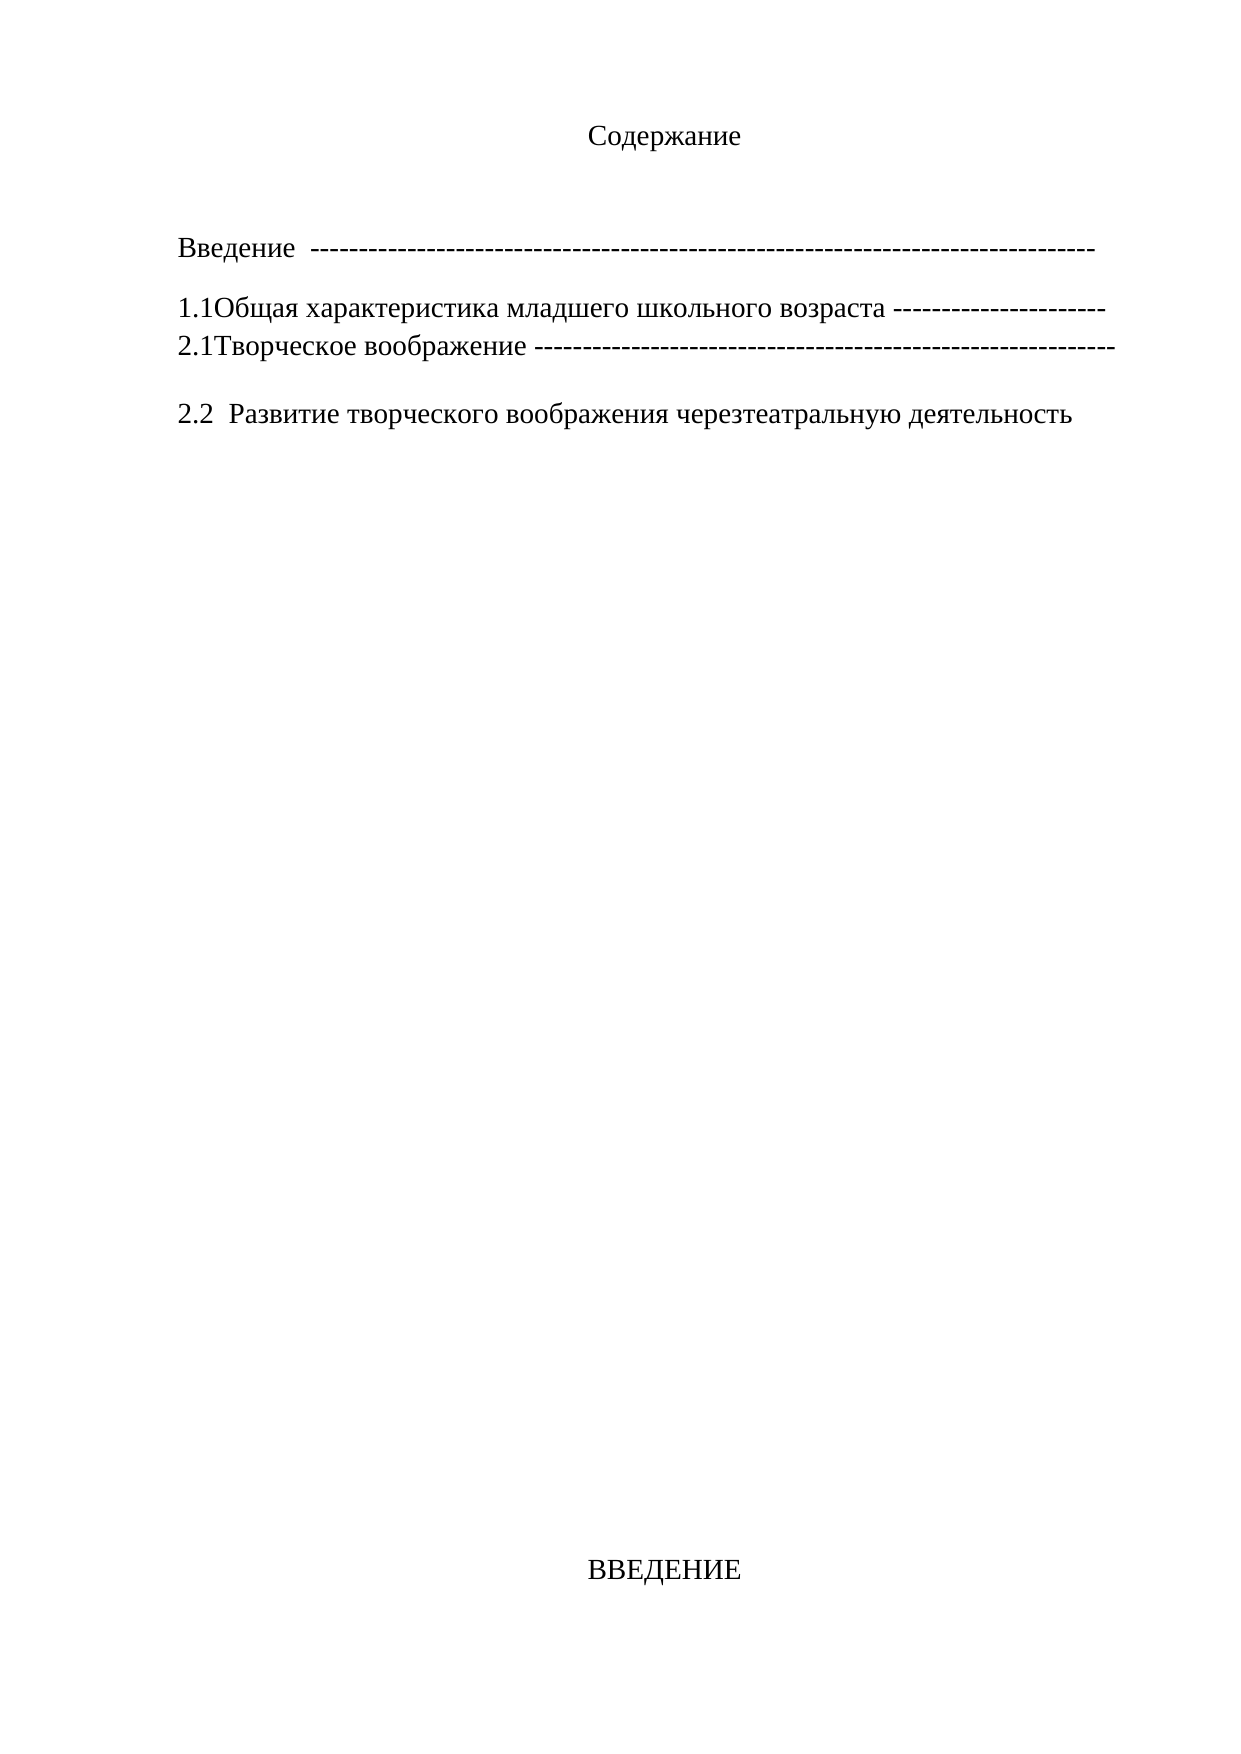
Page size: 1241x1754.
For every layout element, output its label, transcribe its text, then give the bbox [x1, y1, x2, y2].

text Введение --------------------------------------------------------------------------------- [177, 231, 1152, 264]
text ВВЕДЕНИЕ [177, 1552, 1152, 1585]
text 1.1Общая характеристика младшего школьного возраста ---------------------- 2.1Творческое воображение ------------------------------------------------------------ [177, 290, 1152, 362]
text Содержание [177, 118, 1152, 152]
text 2.2 Развитие творческого воображения черезтеатральную деятельность [177, 396, 1152, 430]
